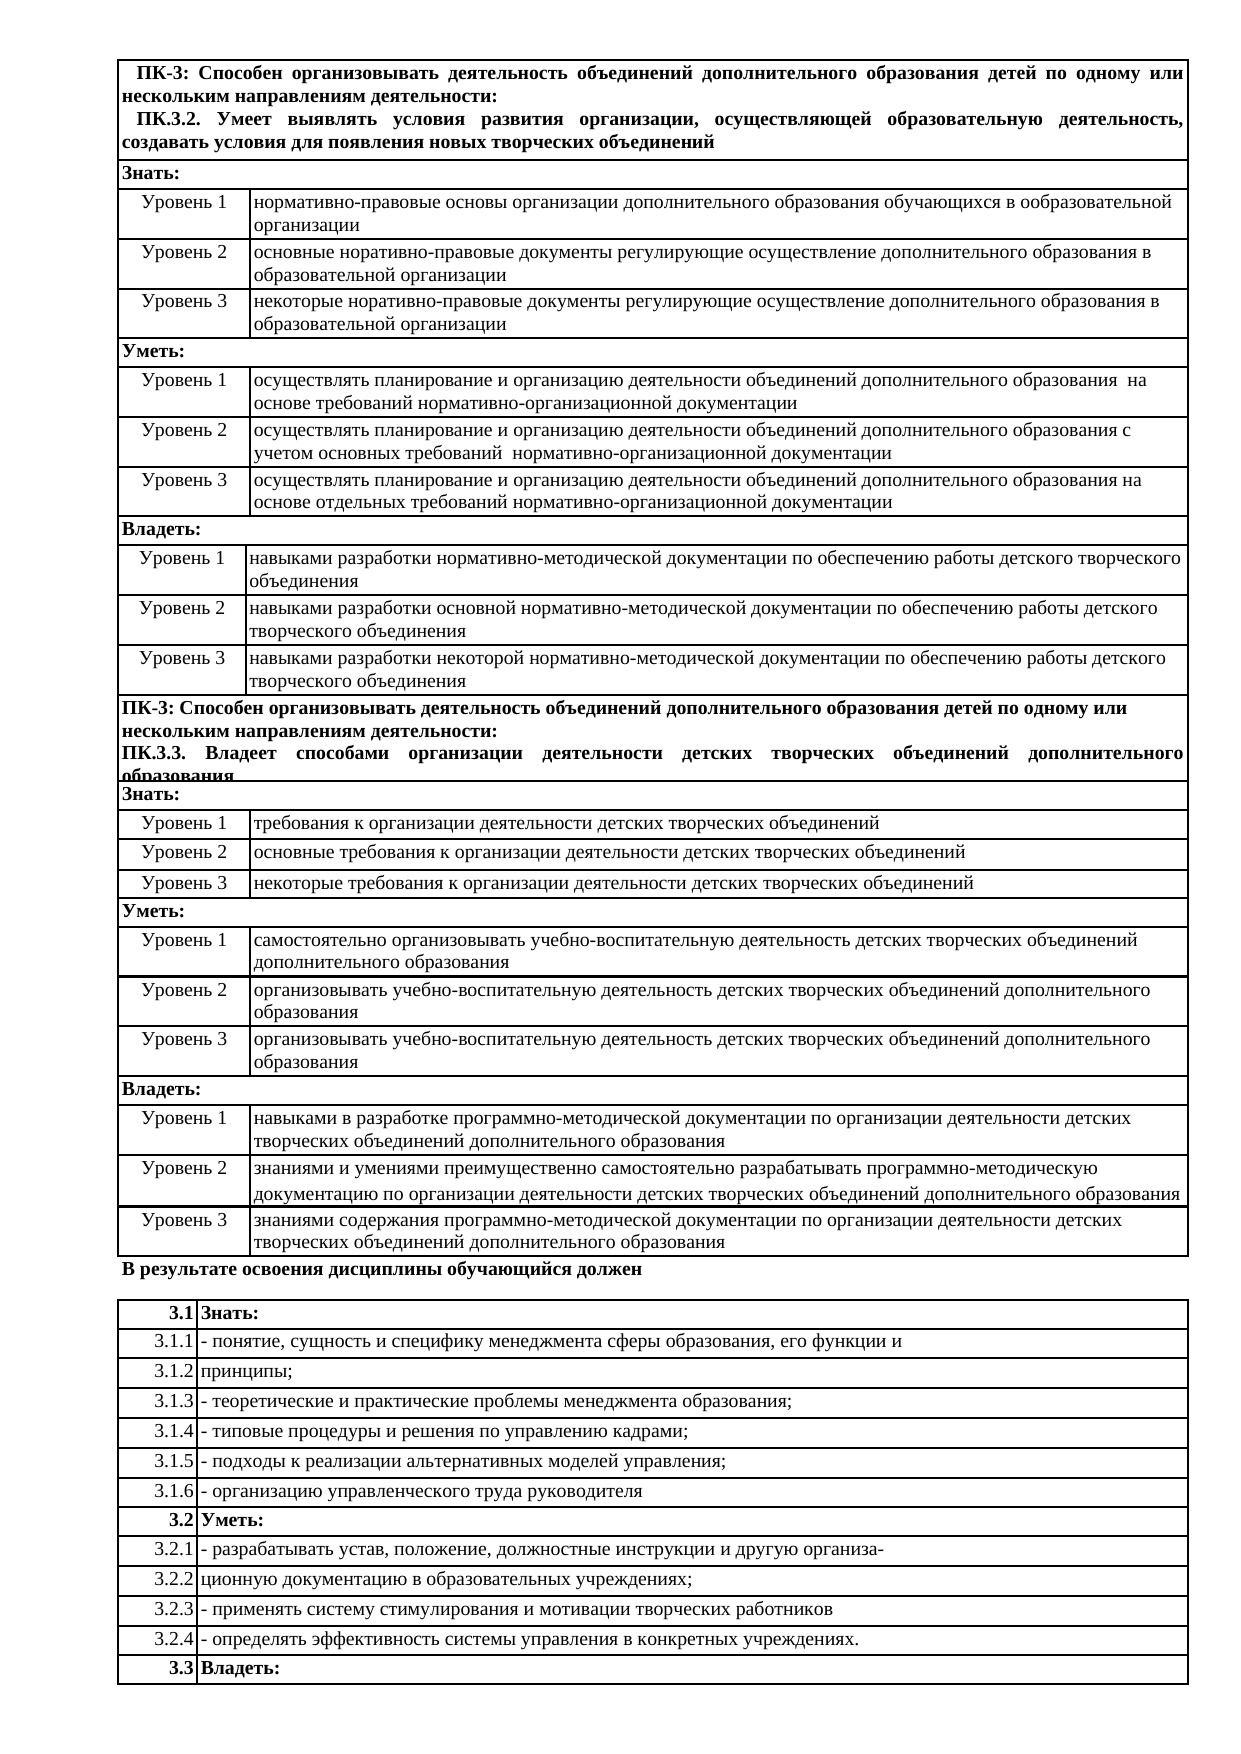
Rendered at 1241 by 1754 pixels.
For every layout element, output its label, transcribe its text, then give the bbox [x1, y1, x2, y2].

table_cell Уметь: [198, 1508, 1187, 1535]
table_cell нормативно-правовые основы организации дополнительного образования обучающихся в ообразовательной организации [251, 190, 1187, 238]
table_cell Уровень 2 [119, 840, 249, 868]
table_cell Уровень 3 [119, 646, 245, 694]
table_cell осуществлять планирование и организацию деятельности объединений дополнительного образования на основе требований нормативно-организационной документации [251, 368, 1187, 416]
table_cell Уровень 1 [119, 190, 249, 238]
table_cell знаниями содержания программно-методической документации по организации деятельности детских творческих объединений дополнительного образования [251, 1208, 1187, 1255]
table_cell навыками разработки некоторой нормативно-методической документации по обеспечению работы детского творческого объединения [247, 646, 1187, 694]
table_cell Уровень 1 [119, 546, 245, 594]
table_cell 3.1.1 [119, 1330, 196, 1357]
table_cell 3.1 [119, 1301, 196, 1327]
table_cell Уровень 2 [119, 1156, 249, 1205]
table_cell 3.2.4 [119, 1627, 196, 1653]
table_cell самостоятельно организовывать учебно-воспитательную деятельность детских творческих объединений дополнительного образования [251, 928, 1187, 975]
table_cell Уровень 2 [119, 418, 249, 466]
table_cell навыками разработки нормативно-методической документации по обеспечению работы детского творческого объединения [247, 546, 1187, 594]
table_cell 3.2 [119, 1508, 196, 1535]
table_cell Уровень 2 [119, 240, 249, 287]
table_cell - подходы к реализации альтернативных моделей управления; [198, 1449, 1187, 1477]
table_cell ционную документацию в образовательных учреждениях; [198, 1567, 1187, 1594]
table_cell требования к организации деятельности детских творческих объединений [251, 811, 1187, 838]
table_cell знаниями и умениями преимущественно самостоятельно разрабатывать программно-методическую документацию по организации деятельности детских творческих объединений дополнительного образования [251, 1156, 1187, 1205]
table_cell Знать: [198, 1301, 1187, 1327]
table_cell - теоретические и практические проблемы менеджмента образования; [198, 1389, 1187, 1417]
table_cell - понятие, сущность и специфику менеджмента сферы образования, его функции и [198, 1330, 1187, 1357]
table_cell Владеть: [119, 1077, 1187, 1104]
table_cell Владеть: [198, 1656, 1187, 1682]
table_cell 3.1.6 [119, 1479, 196, 1506]
table_cell Уметь: [119, 339, 1187, 366]
table_cell навыками разработки основной нормативно-методической документации по обеспечению работы детского творческого объединения [247, 596, 1187, 644]
table_cell организовывать учебно-воспитательную деятельность детских творческих объединений дополнительного образования [251, 1027, 1187, 1075]
table_cell 3.2.1 [119, 1537, 196, 1565]
table_cell осуществлять планирование и организацию деятельности объединений дополнительного образования на основе отдельных требований нормативно-организационной документации [251, 468, 1187, 515]
table_cell Уровень 3 [119, 1208, 249, 1255]
table_cell - организацию управленческого труда руководителя [198, 1479, 1187, 1506]
table_cell ПК-3: Способен организовывать деятельность объединений дополнительного образования детей по одному или нескольким направлениям деятельности: ПК.3.3. Владеет способами организации деятельности детских творческих объединений дополнительного образования [119, 696, 1187, 780]
table_cell осуществлять планирование и организацию деятельности объединений дополнительного образования с учетом основных требований нормативно-организационной документации [251, 418, 1187, 466]
table_cell 3.1.5 [119, 1449, 196, 1477]
table_cell Уровень 3 [119, 290, 249, 337]
table_cell Уровень 1 [119, 368, 249, 416]
table_cell 3.1.4 [119, 1419, 196, 1447]
table_cell 3.3 [119, 1656, 196, 1682]
table_cell Уровень 3 [119, 468, 249, 515]
table_cell Знать: [119, 782, 1187, 809]
table_cell Уметь: [119, 899, 1187, 926]
table_cell Уровень 2 [119, 978, 249, 1025]
table_cell Уровень 2 [119, 596, 245, 644]
table_cell - определять эффективность системы управления в конкретных учреждениях. [198, 1627, 1187, 1653]
table_cell Знать: [119, 161, 1187, 188]
table_cell - разрабатывать устав, положение, должностные инструкции и другую организа- [198, 1537, 1187, 1565]
table_cell принципы; [198, 1359, 1187, 1387]
table_cell некоторые норативно-правовые документы регулирующие осуществление дополнительного образования в образовательной организации [251, 290, 1187, 337]
table_cell 3.2.2 [119, 1567, 196, 1594]
table_cell Уровень 3 [119, 871, 249, 897]
table_cell - типовые процедуры и решения по управлению кадрами; [198, 1419, 1187, 1447]
table_cell 3.1.2 [119, 1359, 196, 1387]
table_cell 3.1.3 [119, 1389, 196, 1417]
table_cell Уровень 1 [119, 1106, 249, 1154]
table_cell ПК-3: Способен организовывать деятельность объединений дополнительного образования детей по одному или нескольким направлениям деятельности: ПК.3.2. Умеет выявлять условия развития организации, осуществляющей образовательную деятельность, создавать условия для появления новых творческих объединений [119, 61, 1187, 159]
table_cell Уровень 1 [119, 928, 249, 975]
table_cell Уровень 3 [119, 1027, 249, 1075]
table_cell Владеть: [119, 517, 1187, 544]
table_cell В результате освоения дисциплины обучающийся должен [118, 1257, 1188, 1298]
table_cell - применять систему стимулирования и мотивации творческих работников [198, 1597, 1187, 1624]
table_cell организовывать учебно-воспитательную деятельность детских творческих объединений дополнительного образования [251, 978, 1187, 1025]
table_cell основные норативно-правовые документы регулирующие осуществление дополнительного образования в образовательной организации [251, 240, 1187, 287]
table_cell Уровень 1 [119, 811, 249, 838]
table_cell навыками в разработке программно-методической документации по организации деятельности детских творческих объединений дополнительного образования [251, 1106, 1187, 1154]
table_cell 3.2.3 [119, 1597, 196, 1624]
table_cell некоторые требования к организации деятельности детских творческих объединений [251, 871, 1187, 897]
table_cell основные требования к организации деятельности детских творческих объединений [251, 840, 1187, 868]
